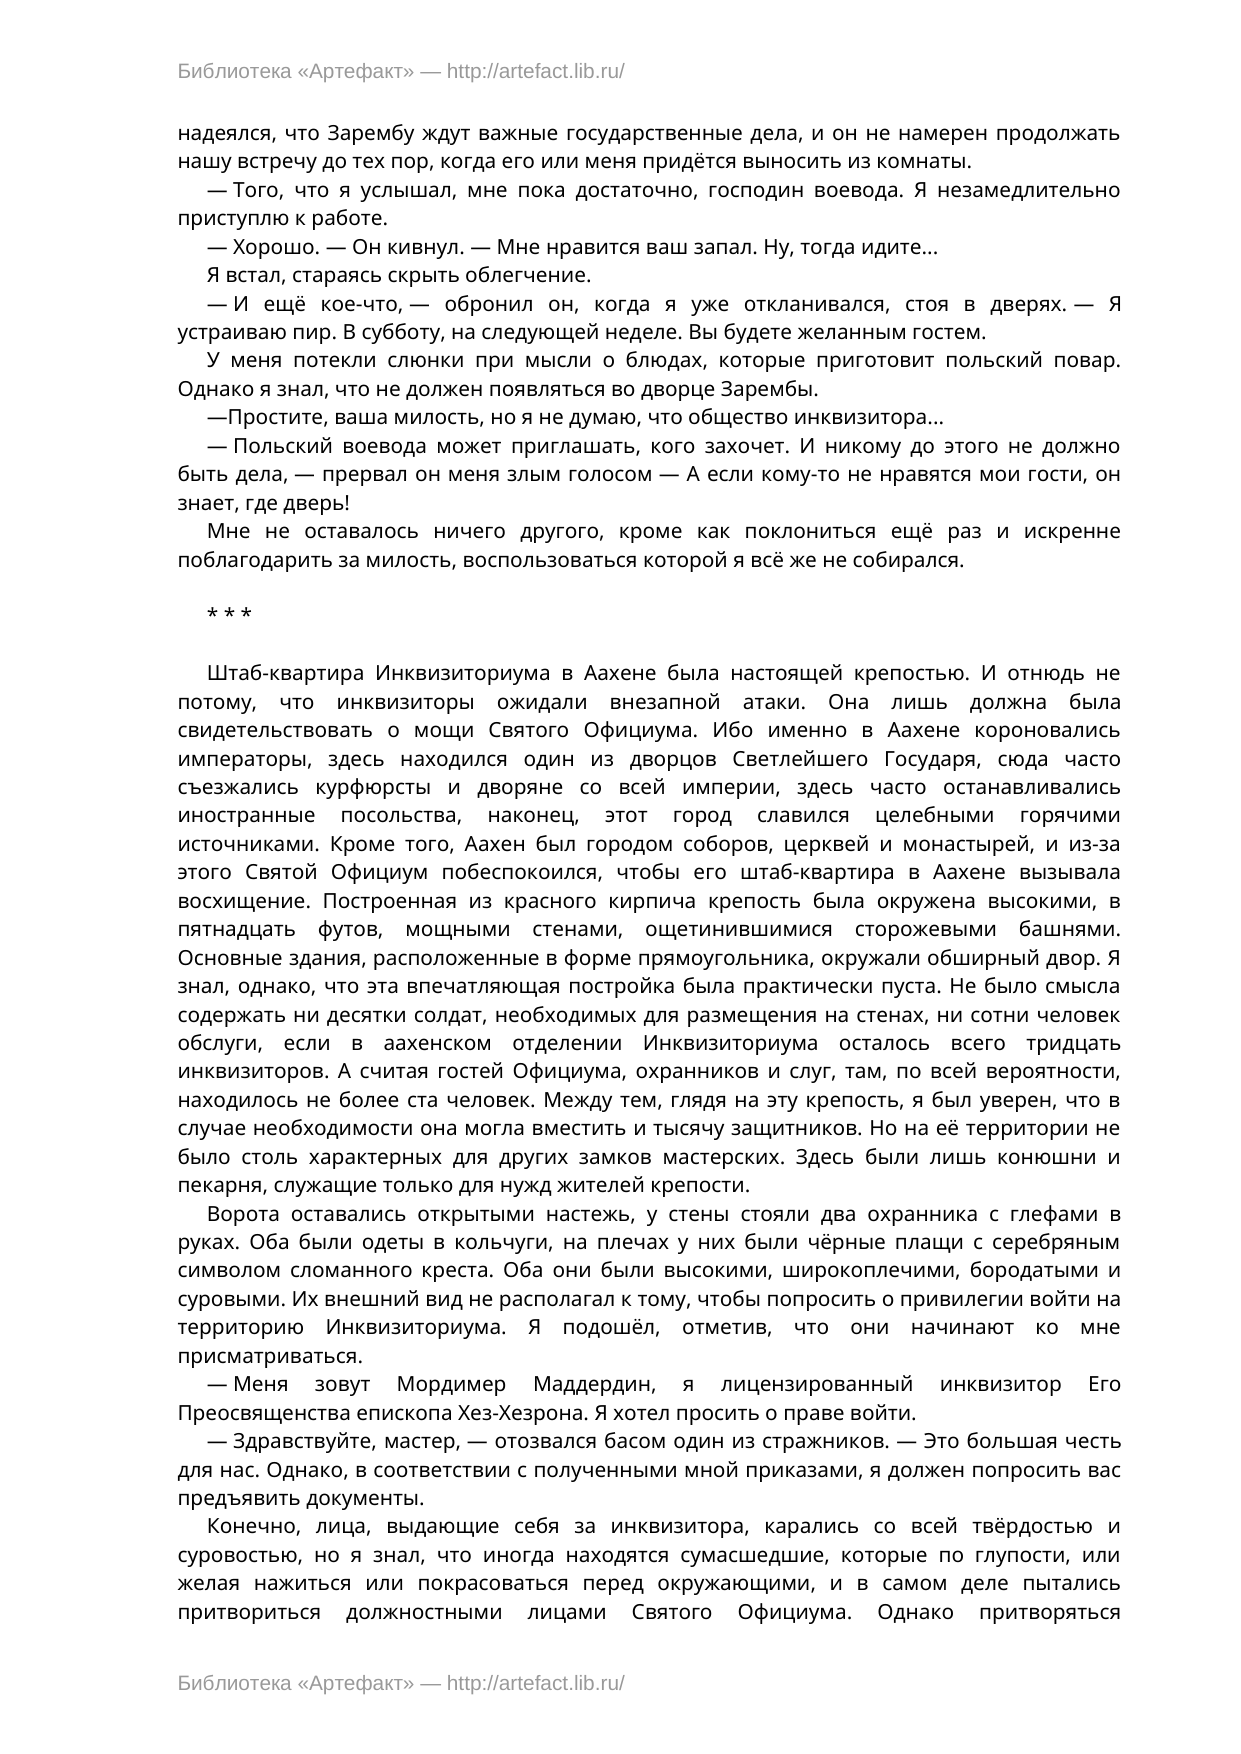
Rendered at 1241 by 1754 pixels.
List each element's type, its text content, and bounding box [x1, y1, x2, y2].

text Ворота оставались открытыми настежь, у стены стояли два охранника с глефами в руках. Оба были одеты в кольчуги, на плечах у них были чёрные плащи с серебряным символом сломанного креста. Оба они были высокими, широкоплечими, бородатыми и суровыми. Их внешний вид не располагал к тому, чтобы попросить о привилегии войти на территорию Инквизиториума. Я подошёл, отметив, что они начинают ко мне присматриваться. [177, 1199, 1122, 1369]
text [177, 118, 1122, 175]
text — Меня зовут Мордимер Маддердин, я лицензированный инквизитор Его Преосвященства епископа Хез-Хезрона. Я хотел просить о праве войти. [177, 1369, 1122, 1426]
text — Здравствуйте, мастер, — отозвался басом один из стражников. — Это большая честь для нас. Однако, в соответствии с полученными мной приказами, я должен попросить вас предъявить документы. [177, 1426, 1122, 1512]
text —Простите, ваша милость, но я не думаю, что общество инквизитора... [177, 402, 1122, 431]
text У меня потекли слюнки при мысли о блюдах, которые приготовит польский повар. Однако я знал, что не должен появляться во дворце Зарембы. [177, 346, 1122, 402]
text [177, 1512, 1122, 1625]
text — И ещё кое-что, — обронил он, когда я уже откланивался, стоя в дверях. — Я устраиваю пир. В субботу, на следующей неделе. Вы будете желанным гостем. [177, 289, 1122, 346]
text — Хорошо. — Он кивнул. — Мне нравится ваш запал. Ну, тогда идите... [177, 232, 1122, 260]
text Мне не оставалось ничего другого, кроме как поклониться ещё раз и искренне поблагодарить за милость, воспользоваться которой я всё же не собирался. [177, 516, 1122, 573]
text Я встал, стараясь скрыть облегчение. [177, 260, 1122, 289]
text Штаб-квартира Инквизиториума в Аахене была настоящей крепостью. И отнюдь не потому, что инквизиторы ожидали внезапной атаки. Она лишь должна была свидетельствовать о мощи Святого Официума. Ибо именно в Аахене короновались императоры, здесь находился один из дворцов Светлейшего Государя, сюда часто съезжались курфюрсты и дворяне со всей империи, здесь часто останавливались иностранные посольства, наконец, этот город славился целебными горячими источниками. Кроме того, Аахен был городом соборов, церквей и монастырей, и из-за этого Святой Официум побеспокоился, чтобы его штаб-квартира в Аахене вызывала восхищение. Построенная из красного кирпича крепость была окружена высокими, в пятнадцать футов, мощными стенами, ощетинившимися сторожевыми башнями. Основные здания, расположенные в форме прямоугольника, окружали обширный двор. Я знал, однако, что эта впечатляющая постройка была практически пуста. Не было смысла содержать ни десятки солдат, необходимых для размещения на стенах, ни сотни человек обслуги, если в аахенском отделении Инквизиториума осталось всего тридцать инквизиторов. А считая гостей Официума, охранников и слуг, там, по всей вероятности, находилось не более ста человек. Между тем, глядя на эту крепость, я был уверен, что в случае необходимости она могла вместить и тысячу защитников. Но на её территории не было столь характерных для других замков мастерских. Здесь были лишь конюшни и пекарня, служащие только для нужд жителей крепости. [177, 658, 1122, 1199]
text — Польский воевода может приглашать, кого захочет. И никому до этого не должно быть дела, — прервал он меня злым голосом — А если кому-то не нравятся мои гости, он знает, где дверь! [177, 431, 1122, 516]
subtitle * * * [177, 602, 1122, 630]
text — Того, что я услышал, мне пока достаточно, господин воевода. Я незамедлительно приступлю к работе. [177, 175, 1122, 232]
